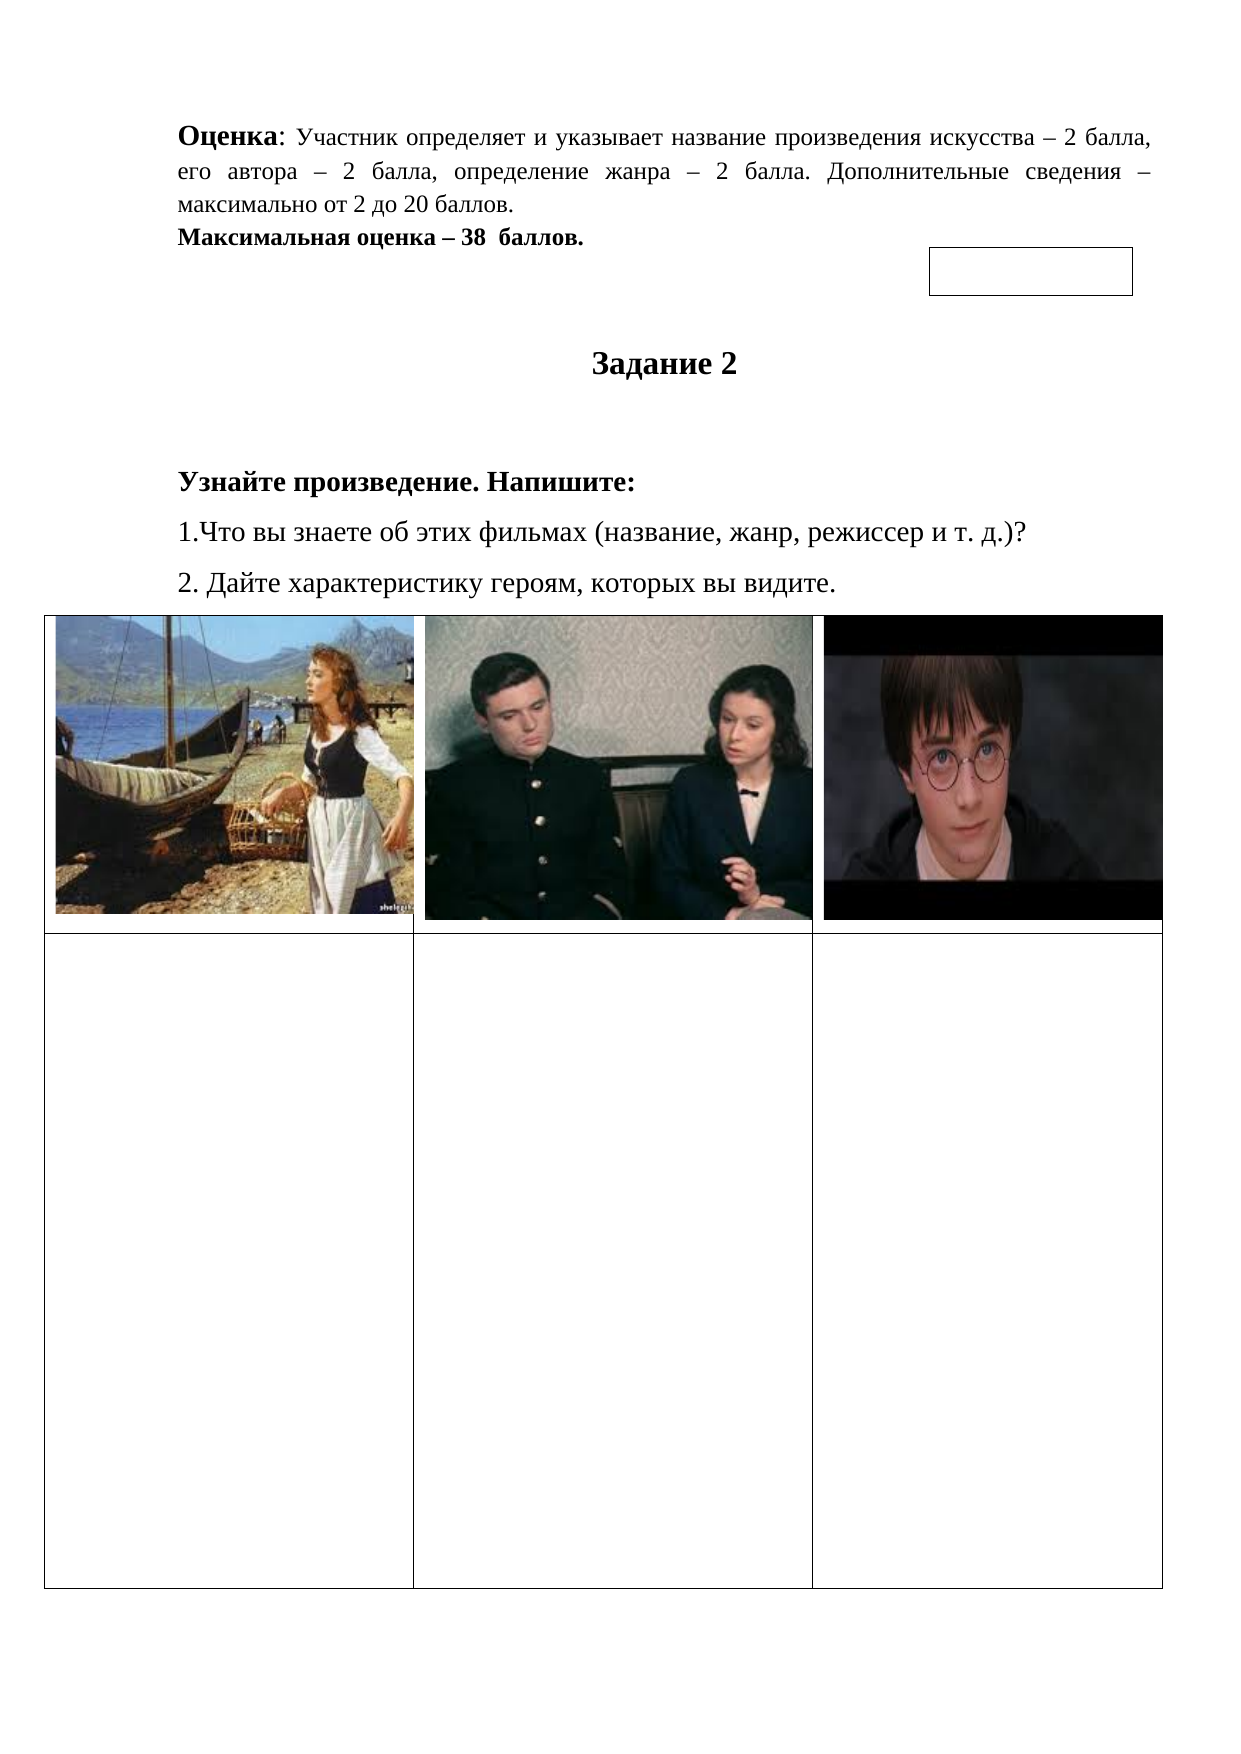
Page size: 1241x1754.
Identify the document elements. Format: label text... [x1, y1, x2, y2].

text 1.Что вы знаете об этих фильмах (название, жанр, режиссер и т. д.)? [177, 514, 1152, 548]
table_header [813, 616, 1162, 933]
table_header [930, 248, 1132, 295]
picture [823, 616, 1163, 920]
text Узнайте произведение. Напишите: [177, 464, 1152, 498]
text Оценка: Участник определяет и указывает название произведения искусства – 2 балла, его автора – 2 балла, определение жанра – 2 балла. Дополнительные сведения – максимально от 2 до 20 баллов. [177, 118, 1152, 218]
table_cell [813, 934, 1162, 1588]
table_cell [414, 934, 812, 1588]
text Максимальная оценка – 38 баллов. [177, 222, 1152, 251]
table_header [414, 616, 812, 933]
table_header [45, 616, 413, 933]
text 2. Дайте характеристику героям, которых вы видите. [177, 565, 1152, 598]
table_cell [45, 934, 413, 1588]
picture [425, 616, 813, 920]
text Задание 2 [177, 343, 1152, 381]
picture [55, 616, 414, 914]
